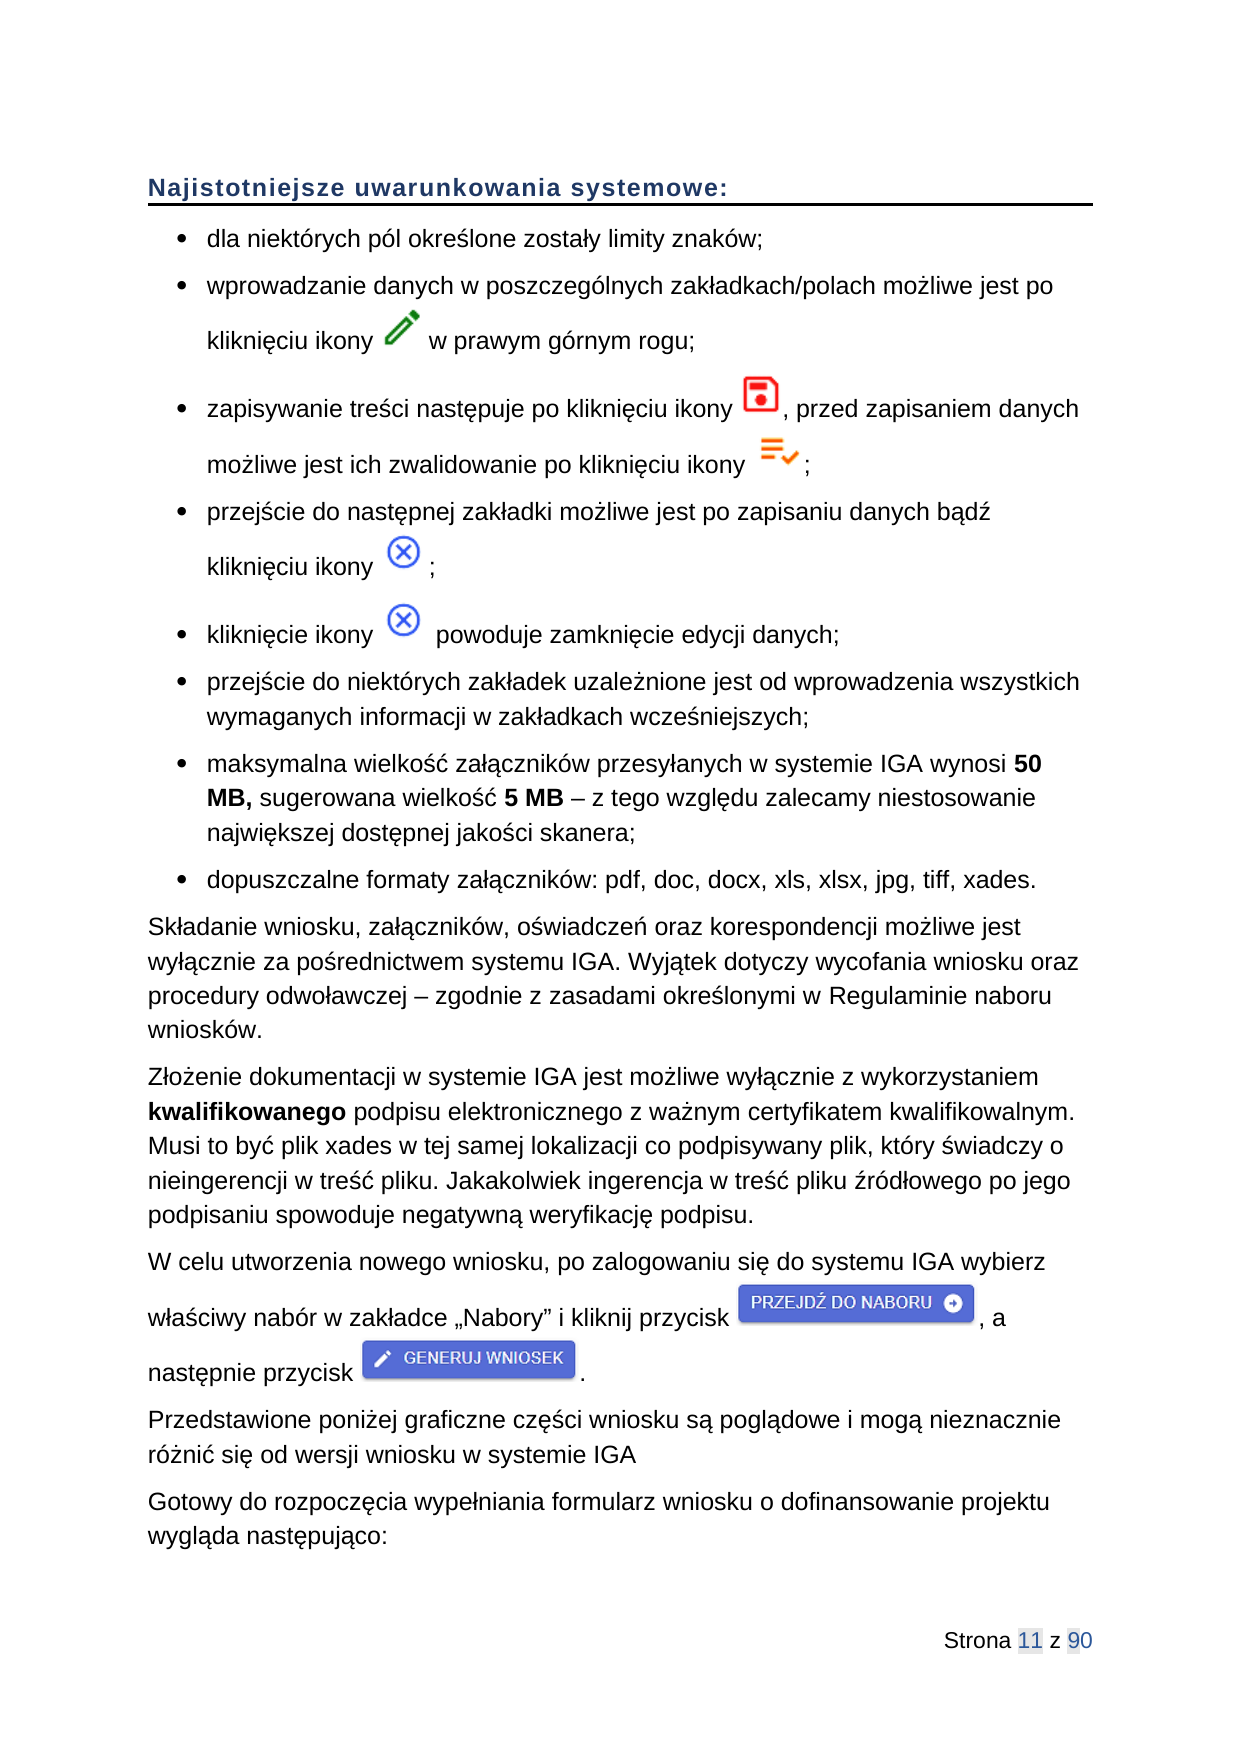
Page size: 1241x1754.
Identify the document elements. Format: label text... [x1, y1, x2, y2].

list kliknięcie ikony powoduje zamknięcie edycji danych; [177, 599, 1093, 649]
list dla niektórych pól określone zostały limity znaków; [177, 224, 1093, 253]
list przejście do niektórych zakładek uzależnione jest od wprowadzenia wszystkich wymaganych informacji w zakładkach wcześniejszych; [177, 667, 1093, 731]
text Gotowy do rozpoczęcia wypełniania formularz wniosku o dofinansowanie projektu wygląda następująco: [148, 1487, 1093, 1550]
text Składanie wniosku, załączników, oświadczeń oraz korespondencji możliwe jest wyłącznie za pośrednictwem systemu IGA. Wyjątek dotyczy wycofania wniosku oraz procedury odwoławczej – zgodnie z zasadami określonymi w Regulaminie naboru wniosków. [148, 912, 1093, 1044]
text W celu utworzenia nowego wniosku, po zalogowaniu się do systemu IGA wybierz właściwy nabór w zakładce „Nabory” i kliknij przycisk , a następnie przycisk . [148, 1247, 1093, 1387]
list przejście do następnej zakładki możliwe jest po zapisaniu danych bądź kliknięciu ikony ; [177, 497, 1093, 581]
picture [380, 599, 429, 644]
picture [736, 1281, 978, 1326]
picture [740, 373, 782, 418]
list dopuszczalne formaty załączników: pdf, doc, docx, xls, xlsx, jpg, tiff, xades. [177, 865, 1093, 894]
list maksymalna wielkość załączników przesyłanych w systemie IGA wynosi 50 MB, sugerowana wielkość 5 MB – z tego względu zalecamy niestosowanie największej dostępnej jakości skanera; [177, 749, 1093, 847]
text Złożenie dokumentacji w systemie IGA jest możliwe wyłącznie z wykorzystaniem kwalifikowanego podpisu elektronicznego z ważnym certyfikatem kwalifikowalnym. Musi to być plik xades w tej samej lokalizacji co podpisywany plik, który świadczy o nieingerencji w treść pliku. Jakakolwiek ingerencja w treść pliku źródłowego po jego podpisaniu spowoduje negatywną weryfikację podpisu. [148, 1062, 1093, 1229]
picture [752, 428, 804, 474]
picture [380, 531, 429, 576]
list wprowadzanie danych w poszczególnych zakładkach/polach możliwe jest po kliknięciu ikony w prawym górnym rogu; [177, 271, 1093, 355]
subtitle Najistotniejsze uwarunkowania systemowe: [148, 173, 1093, 203]
picture [360, 1337, 579, 1382]
list zapisywanie treści następuje po kliknięciu ikony , przed zapisaniem danych możliwe jest ich zwalidowanie po kliknięciu ikony ; [177, 373, 1093, 478]
text Przedstawione poniżej graficzne części wniosku są poglądowe i mogą nieznacznie różnić się od wersji wniosku w systemie IGA [148, 1405, 1093, 1468]
picture [380, 305, 422, 350]
